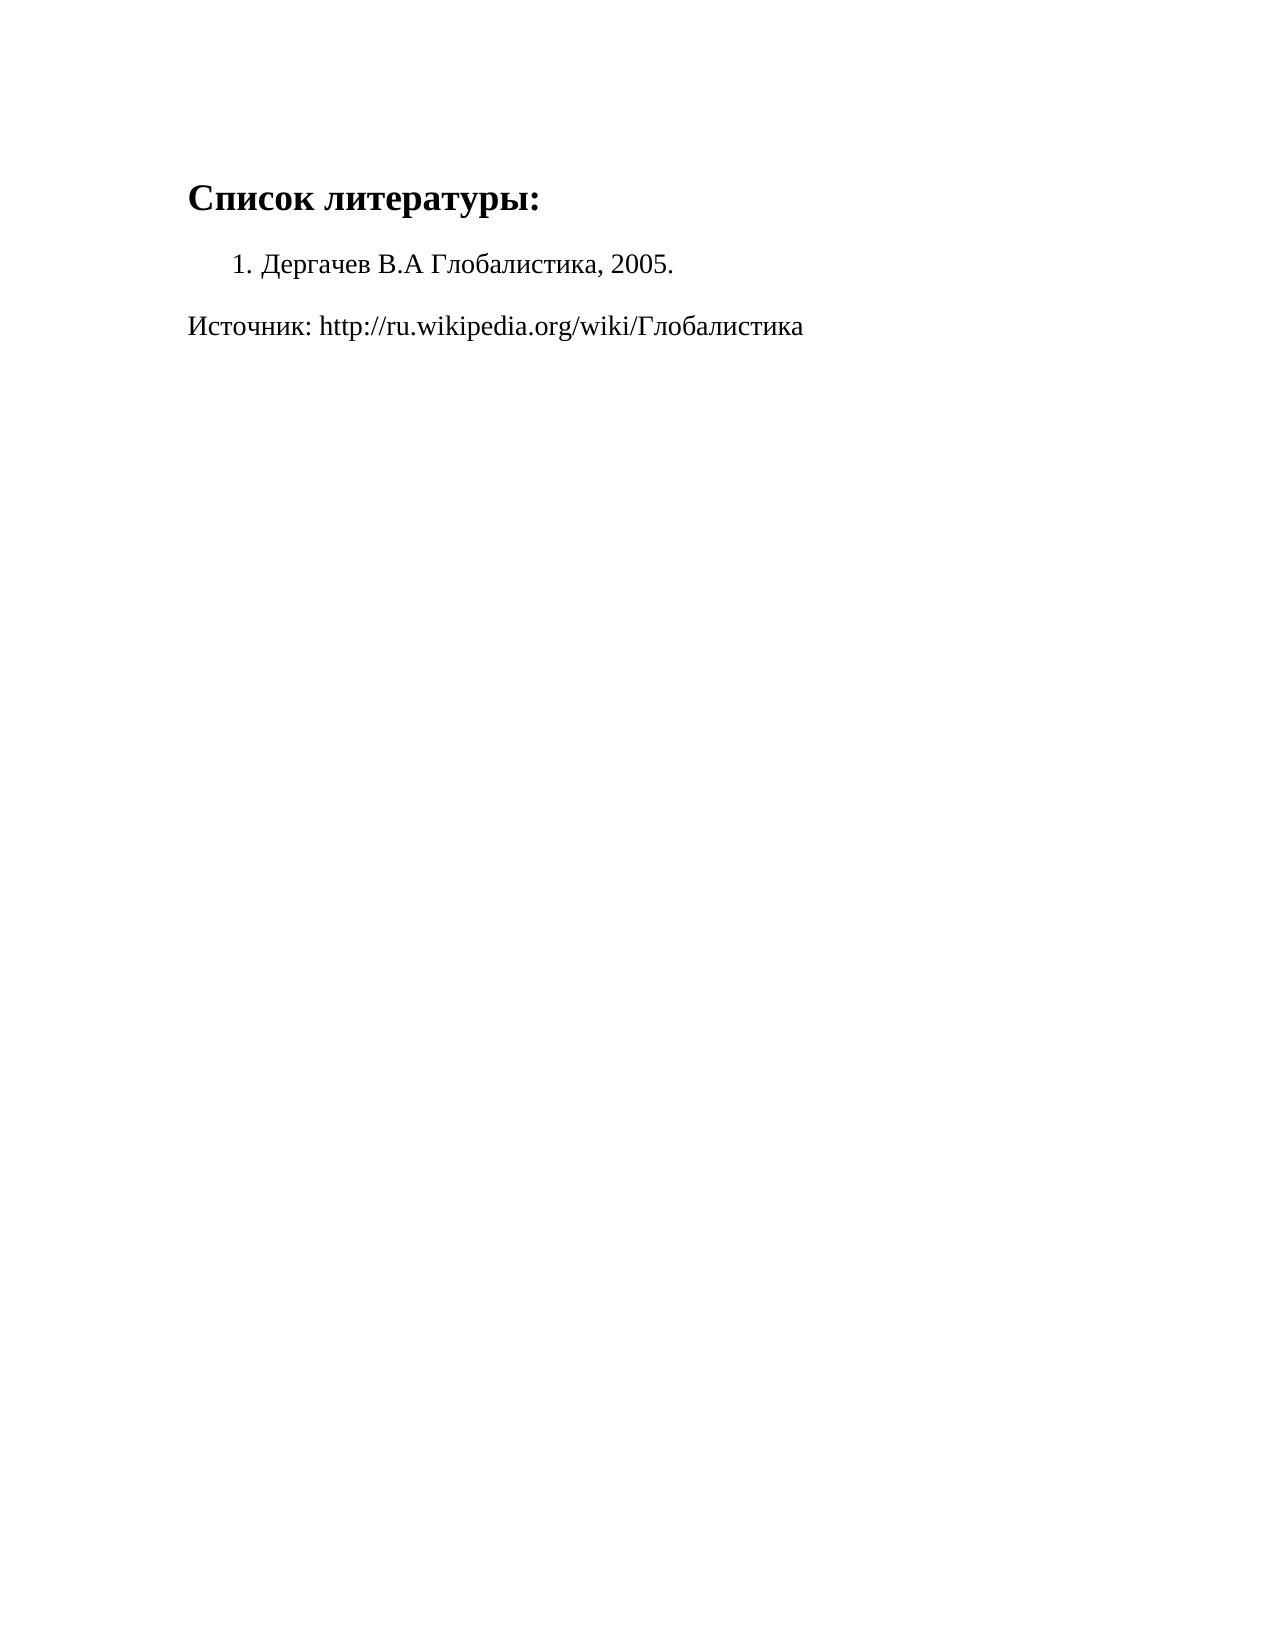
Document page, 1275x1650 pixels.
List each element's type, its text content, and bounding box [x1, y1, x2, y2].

list Дергачев В.А Глобалистика, 2005. [232, 248, 1087, 280]
list Список литературы: [187, 175, 1087, 218]
text Источник: http://ru.wikipedia.org/wiki/Глобалистика [187, 309, 1087, 342]
